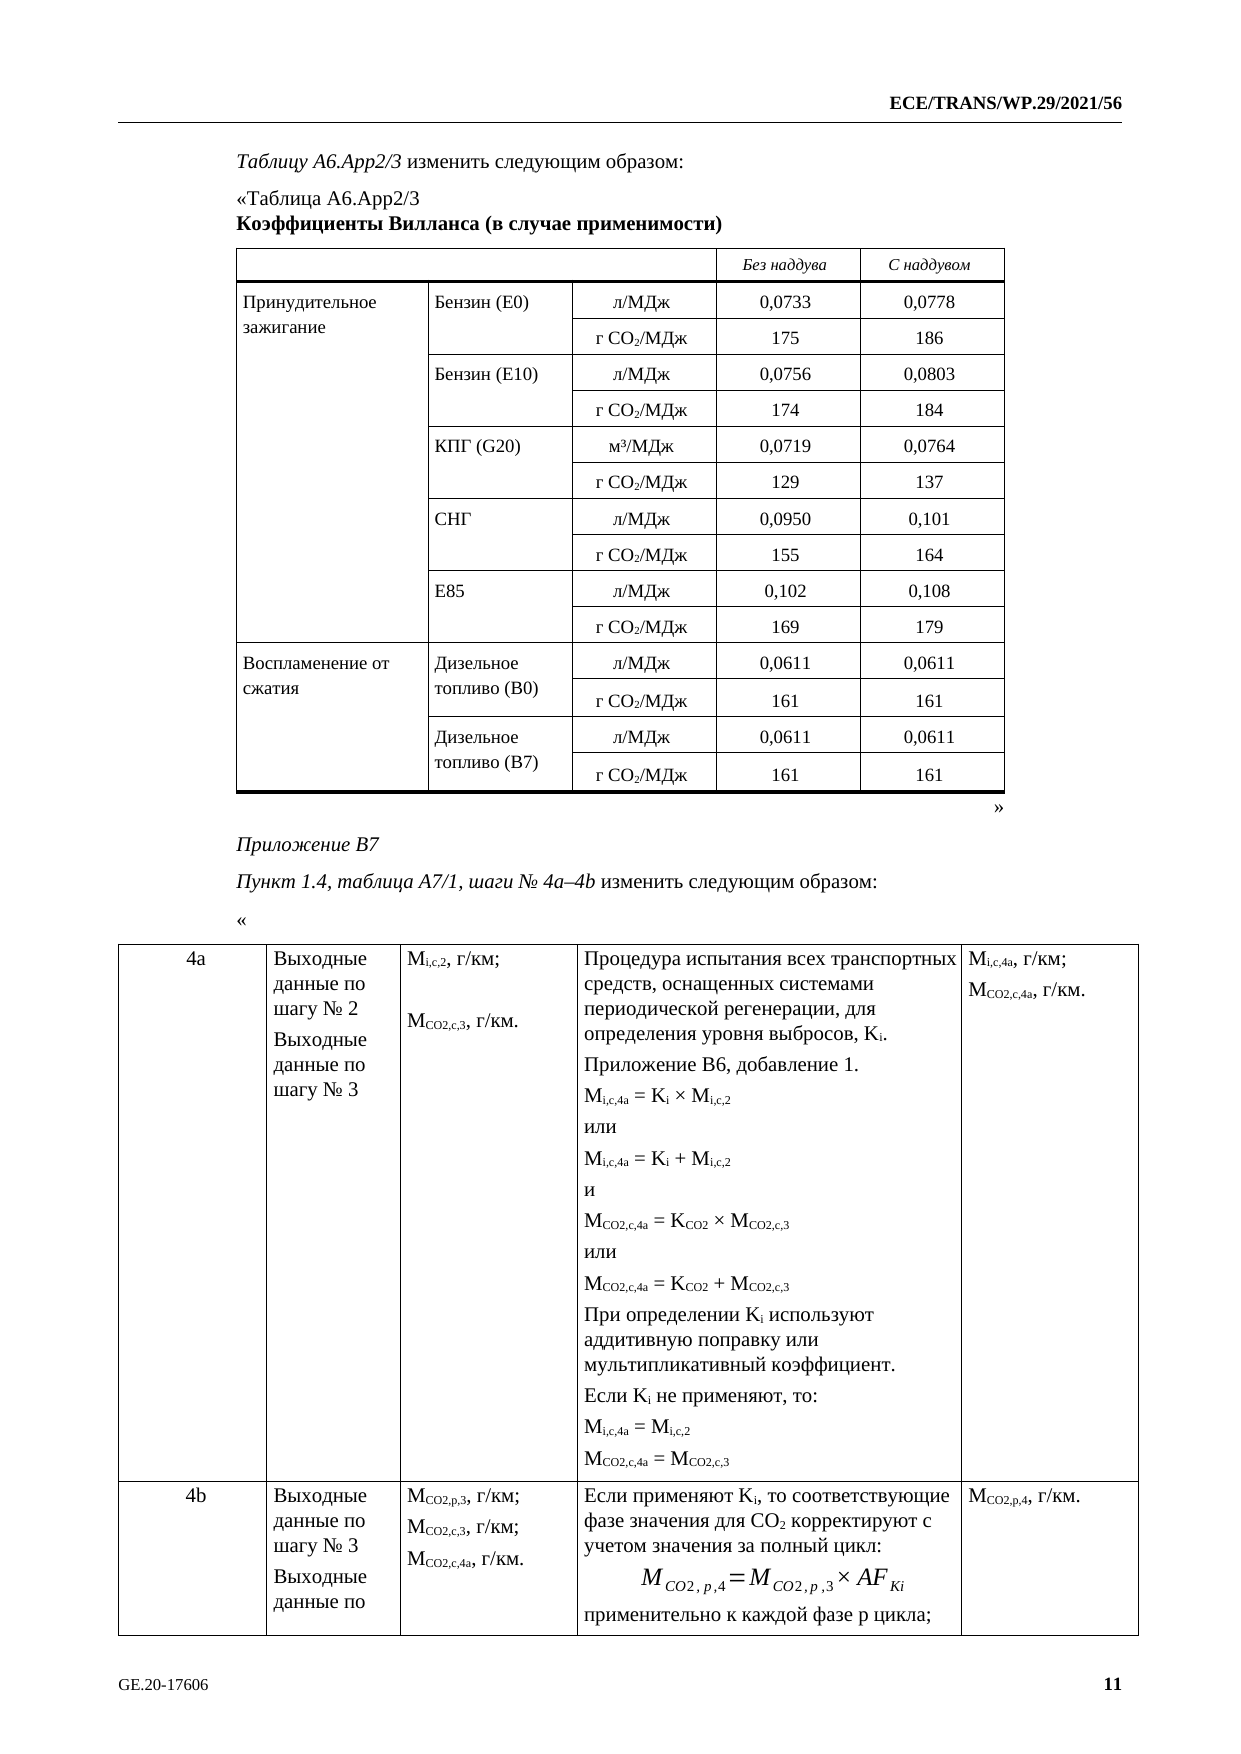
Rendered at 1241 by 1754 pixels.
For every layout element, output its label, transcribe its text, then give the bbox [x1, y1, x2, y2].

table_cell 0,0778 [861, 283, 1004, 318]
table_cell 137 [861, 463, 1004, 498]
table_cell 161 [717, 679, 860, 716]
table_cell 174 [717, 391, 860, 426]
text Коэффициенты Вилланса (в случае применимости) [236, 210, 1004, 235]
table_header Процедура испытания всех транспортных средств, оснащенных системами периодической регенерации, для определения уровня выбросов, Ki. Приложение В6, добавление 1. Mi,c,4a = Ki × Mi,c,2 или Mi,c,4a = Ki + Mi,c,2 и MCO2,c,4a = KCO2 × MCO2,c,3 или MCO2,c,4a = KCO2 + MCO2,c,3 При определении Ki используют аддитивную поправку или мультипликативный коэффициент. Если Ki не применяют, то: Mi,c,4a = Mi,c,2 MCO2,c,4a = MCO2,c,3 [578, 945, 961, 1481]
table_cell Воспламенение от сжатия [237, 643, 428, 790]
table_cell Бензин (E0) [429, 283, 572, 354]
table_cell 0,0611 [717, 717, 860, 752]
table_header Mi,c,2, г/км; MCO2,c,3, г/км. [401, 945, 577, 1481]
table_cell г CO2/МДж [573, 463, 716, 498]
table_header Без наддува [717, 249, 860, 279]
table_header [237, 249, 716, 279]
table_cell 164 [861, 535, 1004, 570]
table_header Выходные данные по шагу № 2 Выходные данные по шагу № 3 [267, 945, 400, 1481]
table_cell 186 [861, 319, 1004, 354]
table_cell E85 [429, 571, 572, 642]
table_cell л/МДж [573, 499, 716, 534]
text Приложение B7 [236, 831, 1004, 856]
table_cell 0,0764 [861, 427, 1004, 462]
table_cell КПГ (G20) [429, 427, 572, 498]
table_cell г CO2/МДж [573, 607, 716, 642]
table_cell г CO2/МДж [573, 319, 716, 354]
table_cell 0,0803 [861, 355, 1004, 390]
table_cell л/МДж [573, 571, 716, 606]
text Taблицу A6.App2/3 изменить следующим образом: [236, 148, 1004, 173]
table_cell 4b [119, 1482, 266, 1635]
table_cell л/МДж [573, 717, 716, 752]
table_cell 175 [717, 319, 860, 354]
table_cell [401, 1482, 577, 1635]
table_cell 161 [861, 679, 1004, 716]
table_cell 0,101 [861, 499, 1004, 534]
table_cell 169 [717, 607, 860, 642]
table_cell 184 [861, 391, 1004, 426]
table_cell г CO2/МДж [573, 753, 716, 790]
table_cell г CO2/МДж [573, 391, 716, 426]
table_cell Дизельное топливо (B0) [429, 643, 572, 716]
table_cell MCO2,p,4, г/км. [962, 1482, 1138, 1635]
table_cell СНГ [429, 499, 572, 570]
table_cell 0,102 [717, 571, 860, 606]
table_cell 155 [717, 535, 860, 570]
table_cell 0,108 [861, 571, 1004, 606]
table_cell 0,0611 [861, 717, 1004, 752]
table_cell л/МДж [573, 355, 716, 390]
table_cell м³/МДж [573, 427, 716, 462]
table_cell 0,0611 [861, 643, 1004, 678]
table_cell Дизельное топливо (B7) [429, 717, 572, 790]
text « [118, 906, 1122, 931]
table_cell л/МДж [573, 643, 716, 678]
text Пункт 1.4, тaблица A7/1, шаги № 4a–4b изменить следующим образом: [236, 868, 1004, 893]
text » [236, 794, 1004, 818]
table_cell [578, 1482, 961, 1635]
table_cell 0,0611 [717, 643, 860, 678]
table_cell 129 [717, 463, 860, 498]
table_cell 0,0756 [717, 355, 860, 390]
table_cell г CO2/МДж [573, 679, 716, 716]
table_cell Принудительное зажигание [237, 283, 428, 642]
table_cell 0,0733 [717, 283, 860, 318]
table_cell Бензин (E10) [429, 355, 572, 426]
table_cell 161 [861, 753, 1004, 790]
table_cell 0,0719 [717, 427, 860, 462]
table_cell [267, 1482, 400, 1635]
table_cell 161 [717, 753, 860, 790]
table_cell л/МДж [573, 283, 716, 318]
table_header С наддувом [861, 249, 1004, 279]
text «Таблица A6.App2/3 [236, 185, 1004, 210]
table_header 4a [119, 945, 266, 1481]
table_cell 179 [861, 607, 1004, 642]
table_cell г CO2/МДж [573, 535, 716, 570]
table_cell 0,0950 [717, 499, 860, 534]
table_header Mi,c,4a, г/км; MCO2,c,4a, г/км. [962, 945, 1138, 1481]
